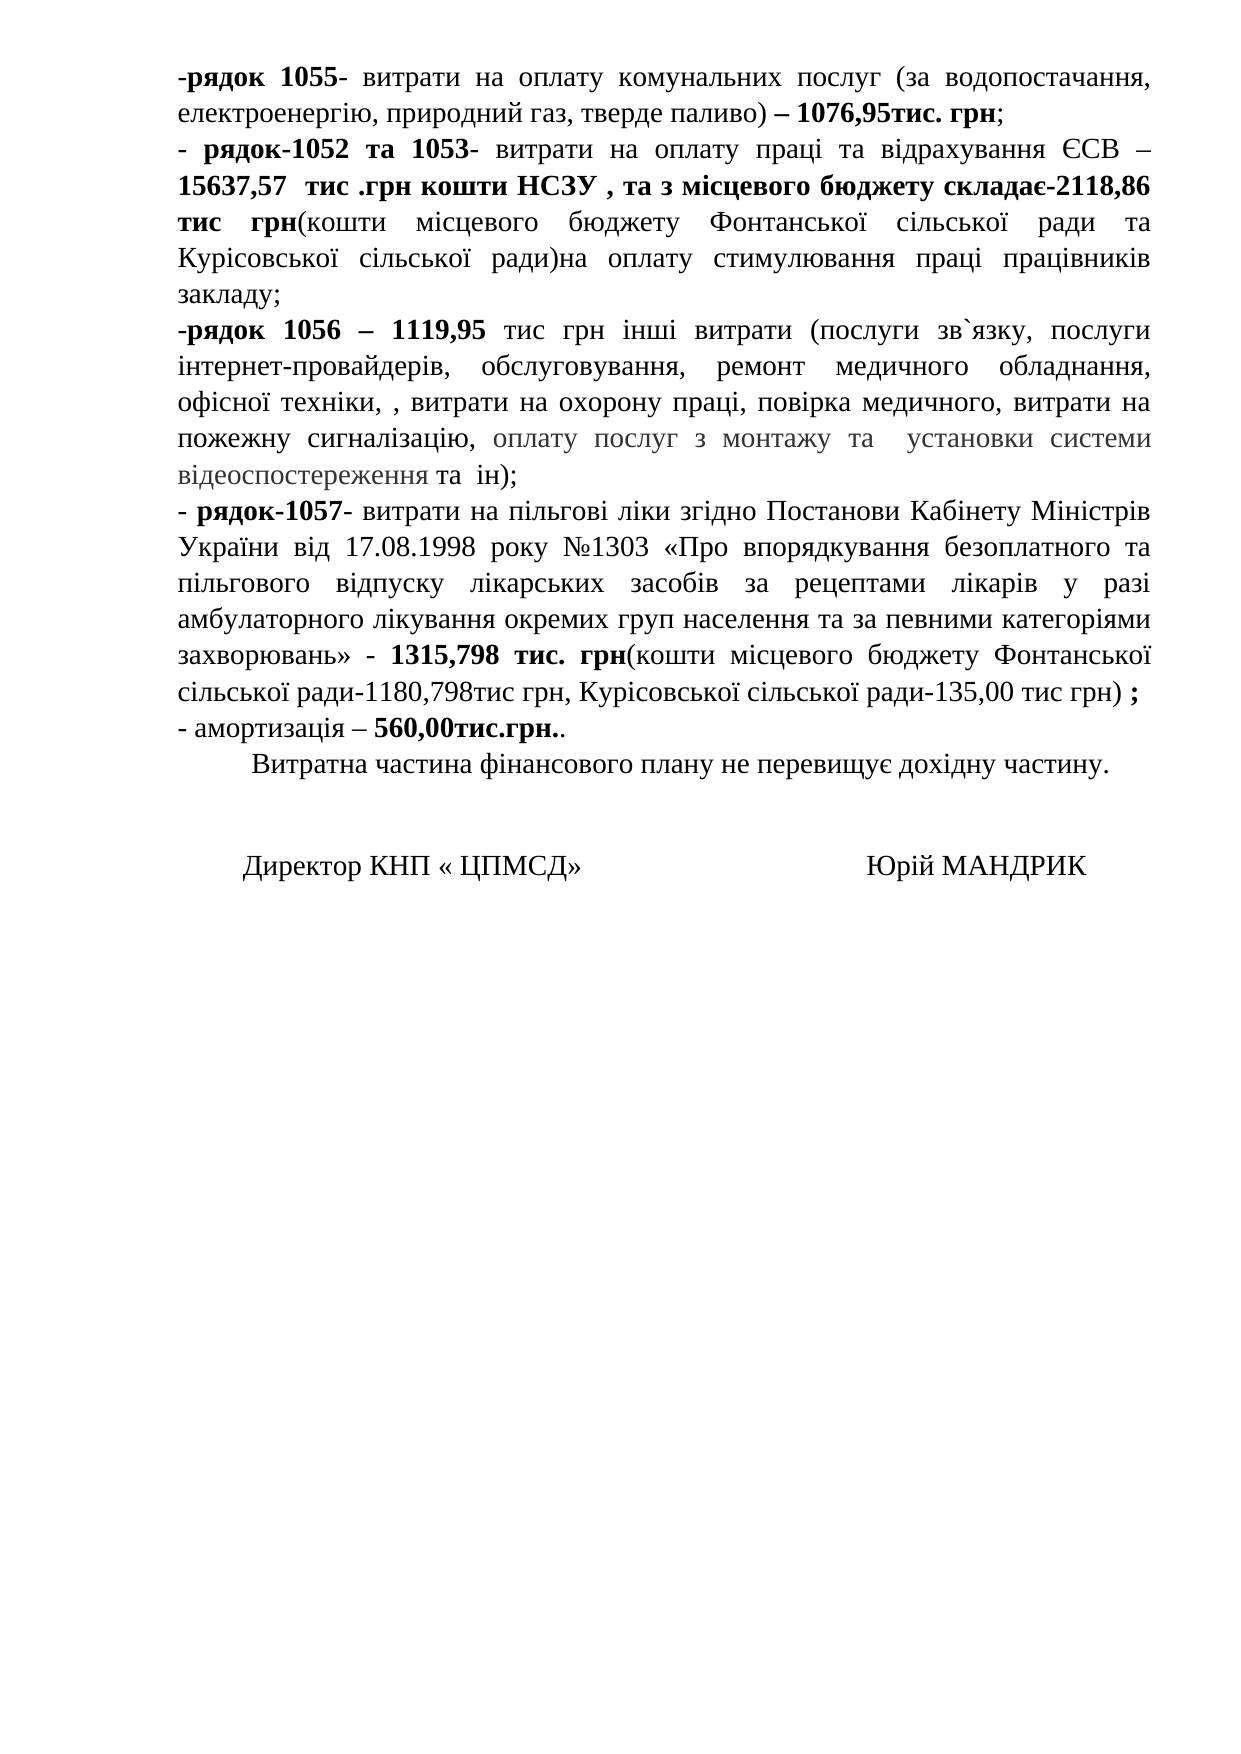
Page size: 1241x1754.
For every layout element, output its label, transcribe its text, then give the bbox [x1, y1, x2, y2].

text - амортизація – 560,00тис.грн.. [177, 710, 1152, 743]
text - рядок-1057- витрати на пільгові ліки згідно Постанови Кабінету Міністрів України від 17.08.1998 року №1303 «Про впорядкування безоплатного та пільгового відпуску лікарських засобів за рецептами лікарів у разі амбулаторного лікування окремих груп населення та за певними категоріями захворювань» - 1315,798 тис. грн(кошти місцевого бюджету Фонтанської сільської ради-1180,798тис грн, Курісовської сільської ради-135,00 тис грн) ; [177, 493, 1152, 707]
text Директор КНП « ЦПМСД» Юрій МАНДРИК [177, 848, 1152, 882]
text -рядок 1056 – 1119,95 тис грн інші витрати (послуги зв`язку, послуги інтернет-провайдерів, обслуговування, ремонт медичного обладнання, офісної техніки, , витрати на охорону праці, повірка медичного, витрати на пожежну сигналізацію, оплату послуг з монтажу та установки системи відеоспостереження та ін); [177, 312, 1152, 490]
text - рядок-1052 та 1053- витрати на оплату праці та відрахування ЄСВ – 15637,57 тис .грн кошти НСЗУ , та з місцевого бюджету складає-2118,86 тис грн(кошти місцевого бюджету Фонтанської сільської ради та Курісовської сільської ради)на оплату стимулювання праці працівників закладу; [177, 131, 1152, 309]
text Витратна частина фінансового плану не перевищує дохідну частину. [177, 746, 1152, 779]
text -рядок 1055- витрати на оплату комунальних послуг (за водопостачання, електроенергію, природний газ, тверде паливо) – 1076,95тис. грн; [177, 59, 1152, 129]
